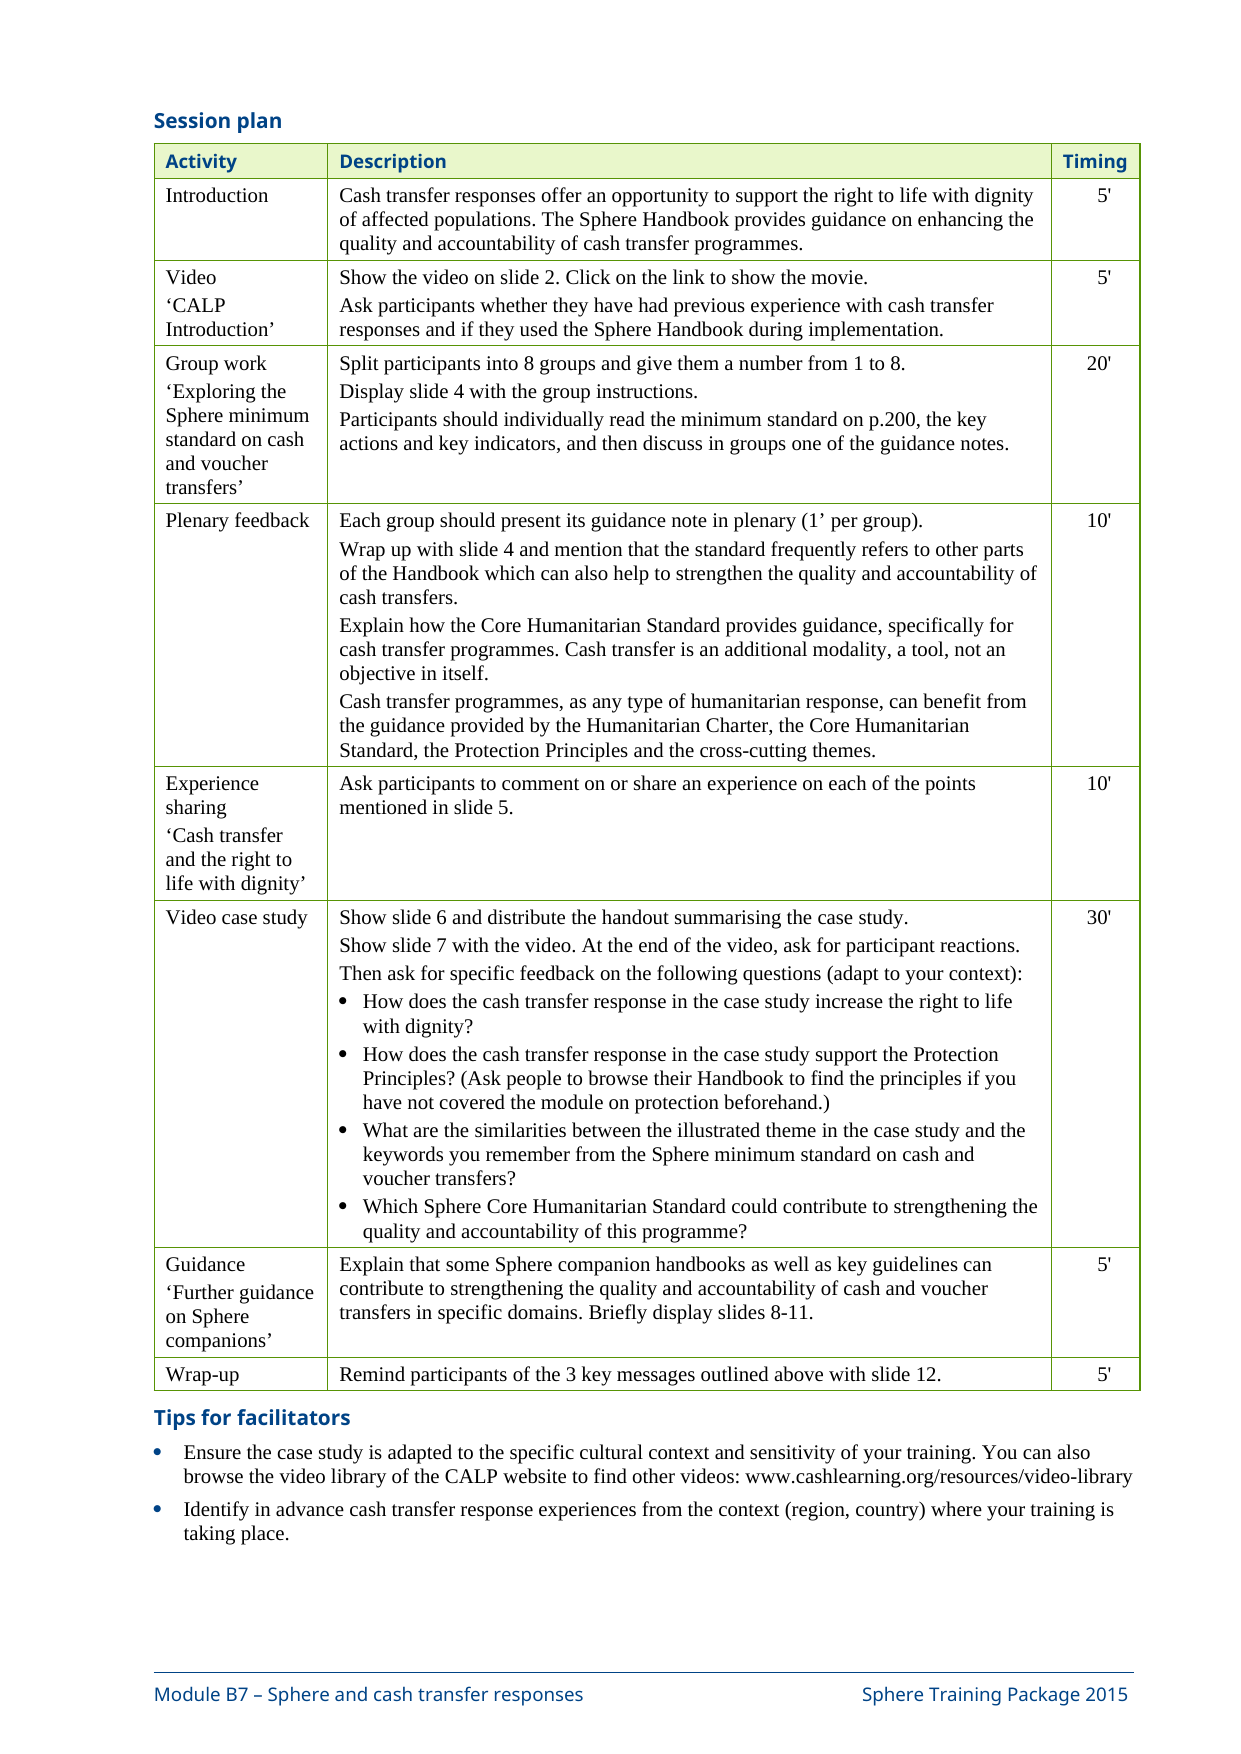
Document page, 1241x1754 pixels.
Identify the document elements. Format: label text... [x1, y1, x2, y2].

table_cell 5' [1052, 179, 1139, 259]
table_cell 30' [1052, 901, 1139, 1247]
table_cell 20' [1052, 346, 1139, 503]
table_cell Each group should present its guidance note in plenary (1’ per group). Wrap up with slide 4 and mention that the standard frequently refers to other parts of the Handbook which can also help to strengthen the quality and accountability of cash transfers. Explain how the Core Humanitarian Standard provides guidance, specifically for cash transfer programmes. Cash transfer is an additional modality, a tool, not an objective in itself. Cash transfer programmes, as any type of humanitarian response, can benefit from the guidance provided by the Humanitarian Charter, the Core Humanitarian Standard, the Protection Principles and the cross-cutting themes. [328, 504, 1051, 766]
subtitle Session plan [154, 106, 1134, 135]
table_cell 5' [1052, 261, 1139, 345]
table_cell Video ‘CALP Introduction’ [155, 261, 327, 345]
table_cell Plenary feedback [155, 504, 327, 766]
table_cell Wrap-up [155, 1358, 327, 1390]
text Identify in advance cash transfer response experiences from the context (region, country) where your training is taking place. [154, 1497, 1134, 1545]
table_cell Video case study [155, 901, 327, 1247]
table_cell Show the video on slide 2. Click on the link to show the movie. Ask participants whether they have had previous experience with cash transfer responses and if they used the Sphere Handbook during implementation. [328, 261, 1051, 345]
table_cell Experience sharing ‘Cash transfer and the right to life with dignity’ [155, 767, 327, 899]
table_cell Show slide 6 and distribute the handout summarising the case study. Show slide 7 with the video. At the end of the video, ask for participant reactions. Then ask for specific feedback on the following questions (adapt to your context): How does the cash transfer response in the case study increase the right to life with dignity? How does the cash transfer response in the case study support the Protection Principles? (Ask people to browse their Handbook to find the principles if you have not covered the module on protection beforehand.) What are the similarities between the illustrated theme in the case study and the keywords you remember from the Sphere minimum standard on cash and voucher transfers? Which Sphere Core Humanitarian Standard could contribute to strengthening the quality and accountability of this programme? [328, 901, 1051, 1247]
table_header Timing [1052, 144, 1139, 178]
table_cell Explain that some Sphere companion handbooks as well as key guidelines can contribute to strengthening the quality and accountability of cash and voucher transfers in specific domains. Briefly display slides 8-11. [328, 1248, 1051, 1357]
table_cell 5' [1052, 1248, 1139, 1357]
table_cell 10' [1052, 767, 1139, 899]
text Ensure the case study is adapted to the specific cultural context and sensitivity of your training. You can also browse the video library of the CALP website to find other videos: www.cashlearning.org/resources/video-library [154, 1440, 1134, 1488]
table_cell Cash transfer responses offer an opportunity to support the right to life with dignity of affected populations. The Sphere Handbook provides guidance on enhancing the quality and accountability of cash transfer programmes. [328, 179, 1051, 259]
table_header Activity [155, 144, 327, 178]
table_cell Introduction [155, 179, 327, 259]
table_cell 10' [1052, 504, 1139, 766]
table_cell Split participants into 8 groups and give them a number from 1 to 8. Display slide 4 with the group instructions. Participants should individually read the minimum standard on p.200, the key actions and key indicators, and then discuss in groups one of the guidance notes. [328, 346, 1051, 503]
table_header Description [328, 144, 1051, 178]
table_cell Group work ‘Exploring the Sphere minimum standard on cash and voucher transfers’ [155, 346, 327, 503]
table_cell Ask participants to comment on or share an experience on each of the points mentioned in slide 5. [328, 767, 1051, 899]
subtitle Tips for facilitators [154, 1403, 1134, 1432]
table_cell Guidance ‘Further guidance on Sphere companions’ [155, 1248, 327, 1357]
table_cell 5' [1052, 1358, 1139, 1390]
table_cell Remind participants of the 3 key messages outlined above with slide 12. [328, 1358, 1051, 1390]
